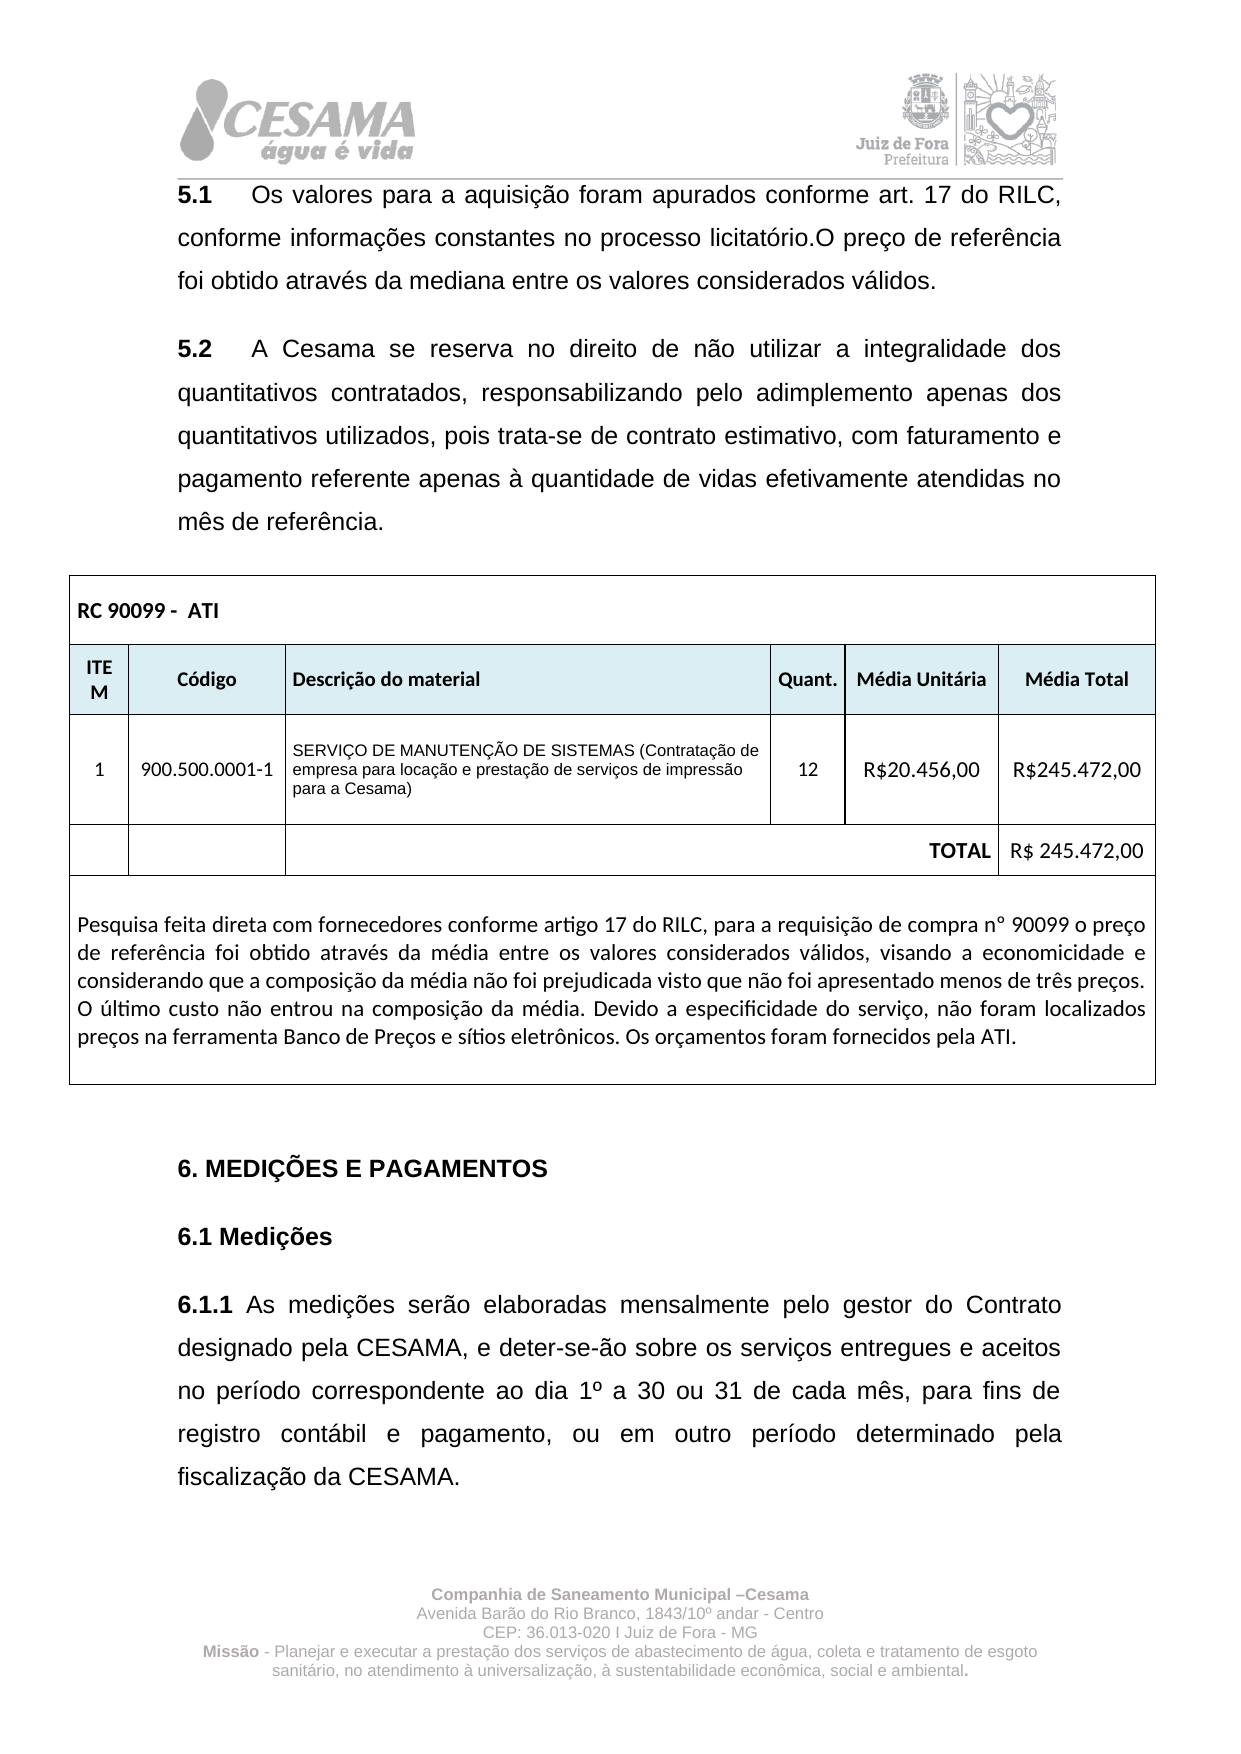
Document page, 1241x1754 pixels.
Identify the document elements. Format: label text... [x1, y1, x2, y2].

table_cell Código [129, 645, 285, 714]
table_cell TOTAL [286, 825, 998, 875]
table_cell R$245.472,00 [999, 715, 1155, 823]
table_cell Quant. [771, 645, 844, 714]
table_cell R$ 245.472,00 [999, 825, 1155, 875]
table_cell Média Unitária [846, 645, 998, 714]
picture [177, 73, 1064, 180]
table_cell Pesquisa feita direta com fornecedores conforme artigo 17 do RILC, para a requisição de compra nº 90099 o preço de referência foi obtido através da média entre os valores considerados válidos, visando a economicidade e considerando que a composição da média não foi prejudicada visto que não foi apresentado menos de três preços. O último custo não entrou na composição da média. Devido a especificidade do serviço, não foram localizados preços na ferramenta Banco de Preços e sítios eletrônicos. Os orçamentos foram fornecidos pela ATI. [70, 876, 1155, 1084]
table_cell 1 [70, 715, 128, 823]
list A Cesama se reserva no direito de não utilizar a integralidade dos quantitativos contratados, responsabilizando pelo adimplemento apenas dos quantitativos utilizados, pois trata-se de contrato estimativo, com faturamento e pagamento referente apenas à quantidade de vidas efetivamente atendidas no mês de referência. [177, 334, 1063, 536]
list Os valores para a aquisição foram apurados conforme art. 17 do RILC, conforme informações constantes no processo licitatório.O preço de referência foi obtido através da mediana entre os valores considerados válidos. [177, 180, 1063, 295]
table_cell [129, 825, 285, 875]
table_cell R$20.456,00 [846, 715, 998, 823]
table_cell SERVIÇO DE MANUTENÇÃO DE SISTEMAS (Contratação de empresa para locação e prestação de serviços de impressão para a Cesama) [286, 715, 770, 823]
text 6.1 Medições [177, 1222, 1063, 1250]
table_cell [70, 825, 128, 875]
table_cell Descrição do material [286, 645, 770, 714]
table_cell 900.500.0001-1 [129, 715, 285, 823]
table_cell ITEM [70, 645, 128, 714]
text 6. MEDIÇÕES E PAGAMENTOS [177, 1153, 1063, 1182]
table_cell 12 [771, 715, 844, 823]
table_header RC 90099 - ATI [70, 576, 1155, 644]
text 6.1.1 As medições serão elaboradas mensalmente pelo gestor do Contrato designado pela CESAMA, e deter-se-ão sobre os serviços entregues e aceitos no período correspondente ao dia 1º a 30 ou 31 de cada mês, para fins de registro contábil e pagamento, ou em outro período determinado pela fiscalização da CESAMA. [177, 1290, 1063, 1491]
table_cell Média Total [999, 645, 1155, 714]
